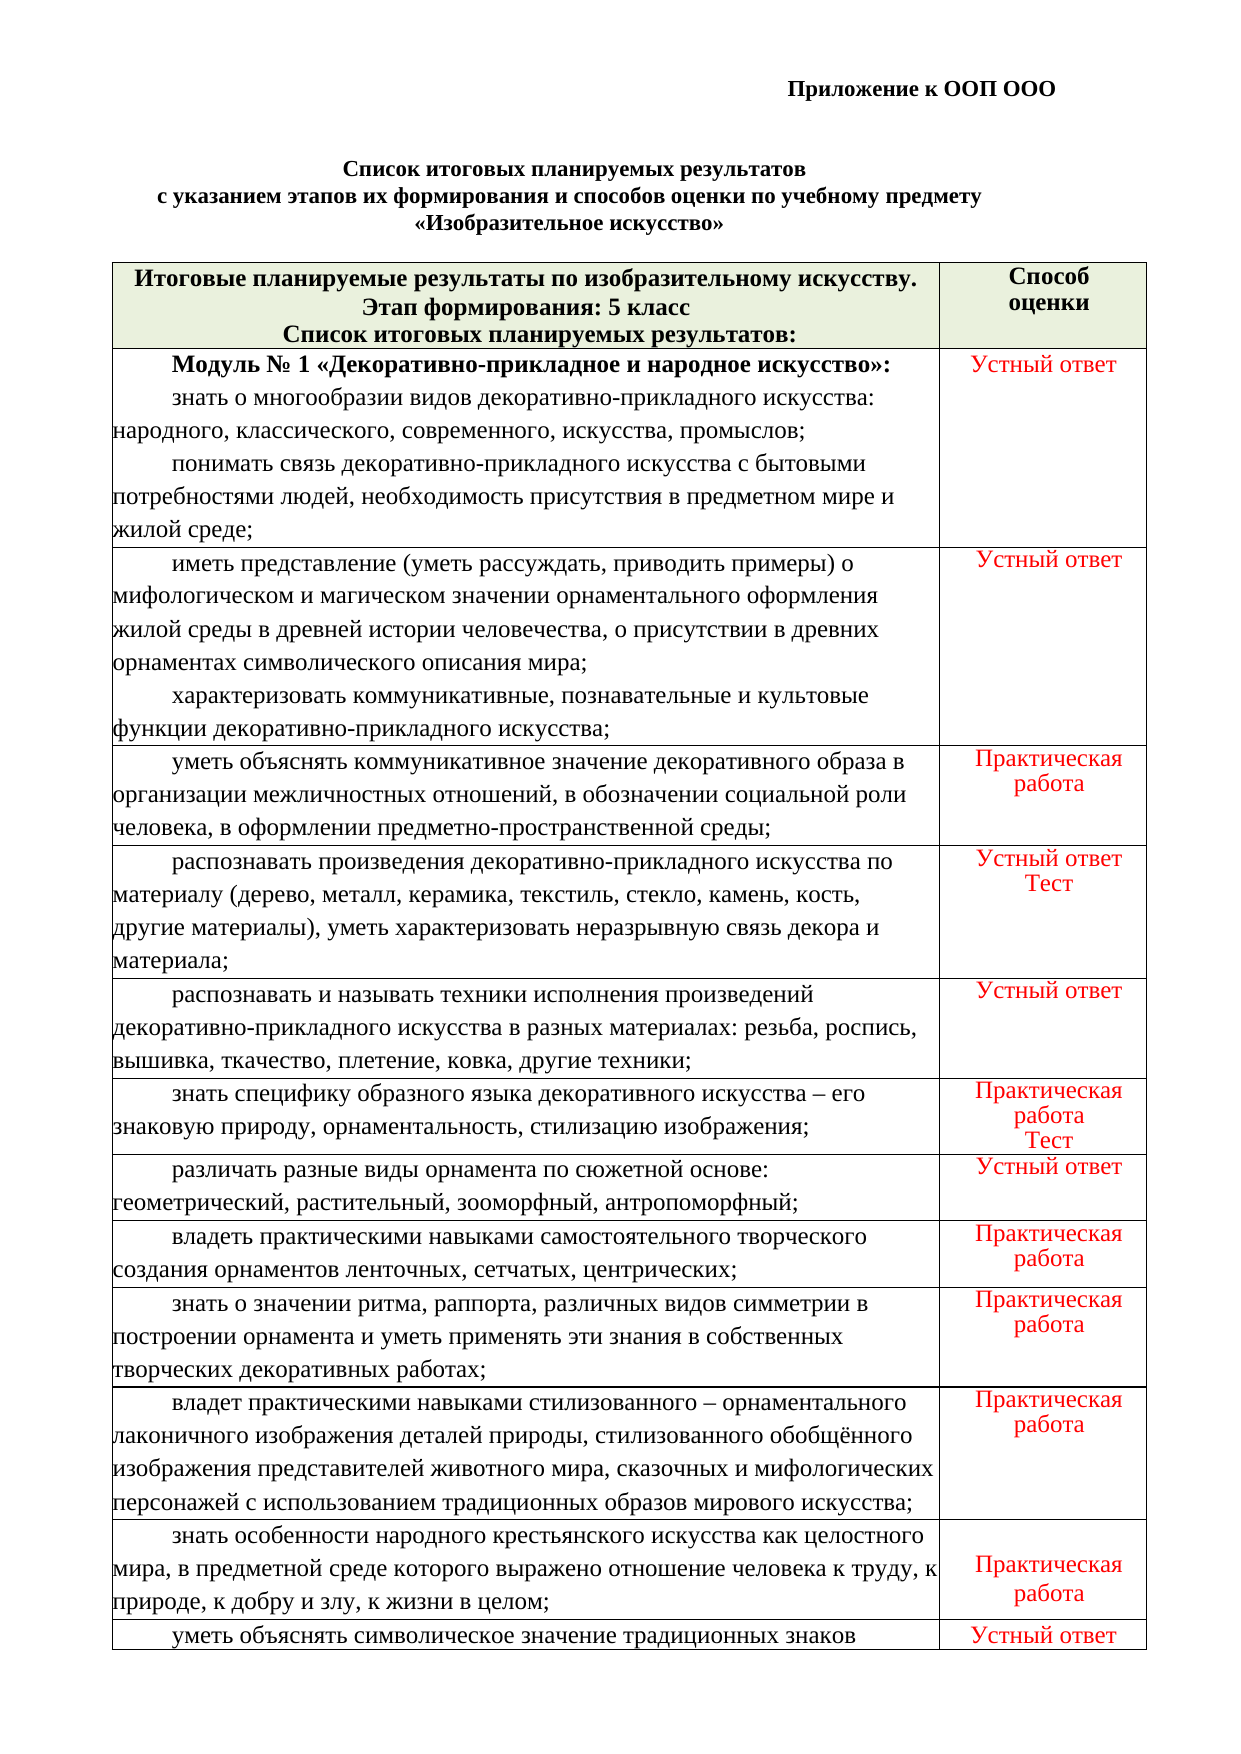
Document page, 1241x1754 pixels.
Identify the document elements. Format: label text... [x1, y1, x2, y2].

table_cell Практическая работа [940, 1288, 1146, 1386]
text «Изобразительное искусство» [102, 209, 1036, 235]
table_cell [113, 1620, 939, 1649]
table_header Итоговые планируемые результаты по изобразительному искусству. Этап формирования: 5 класс Список итоговых планируемых результатов: [113, 263, 939, 348]
table_cell Практическая работа [940, 746, 1146, 845]
table_cell знать о значении ритма, раппорта, различных видов симметрии в построении орнамента и уметь применять эти знания в собственных творческих декоративных работах; [113, 1288, 939, 1386]
table_cell распознавать и называть техники исполнения произведений декоративно-прикладного искусства в разных материалах: резьба, роспись, вышивка, ткачество, плетение, ковка, другие техники; [113, 979, 939, 1077]
table_cell Устный ответ [940, 1155, 1146, 1220]
table_cell Практическая работа Тест [940, 1079, 1146, 1153]
table_cell владеть практическими навыками самостоятельного творческого создания орнаментов ленточных, сетчатых, центрических; [113, 1221, 939, 1287]
table_cell Практическая работа [940, 1221, 1146, 1287]
table_cell иметь представление (уметь рассуждать, приводить примеры) о мифологическом и магическом значении орнаментального оформления жилой среды в древней истории человечества, о присутствии в древних орнаментах символического описания мира; характеризовать коммуникативные, познавательные и культовые функции декоративно-прикладного искусства; [113, 548, 939, 745]
table_cell Устный ответ Тест [940, 1620, 1146, 1649]
table_cell Устный ответ [940, 548, 1146, 745]
table_cell распознавать произведения декоративно-прикладного искусства по материалу (дерево, металл, керамика, текстиль, стекло, камень, кость, другие материалы), уметь характеризовать неразрывную связь декора и материала; [113, 846, 939, 978]
table_cell Устный ответ [940, 979, 1146, 1077]
text Список итоговых планируемых результатов [112, 155, 1036, 181]
table_cell Модуль № 1 «Декоративно-прикладное и народное искусство»: знать о многообразии видов декоративно-прикладного искусства: народного, классического, современного, искусства, промыслов; понимать связь декоративно-прикладного искусства с бытовыми потребностями людей, необходимость присутствия в предметном мире и жилой среде; [113, 349, 939, 547]
table_cell Практическая работа [940, 1388, 1146, 1519]
table_cell Устный ответ [940, 349, 1146, 547]
table_cell знать специфику образного языка декоративного искусства – его знаковую природу, орнаментальность, стилизацию изображения; [113, 1079, 939, 1153]
list Приложение к ООП ООО [140, 75, 1128, 102]
table_cell знать особенности народного крестьянского искусства как целостного мира, в предметной среде которого выражено отношение человека к труду, к природе, к добру и злу, к жизни в целом; [113, 1520, 939, 1619]
table_header Способ оценки [940, 263, 1146, 348]
table_cell владет практическими навыками стилизованного – орнаментального лаконичного изображения деталей природы, стилизованного обобщённого изображения представителей животного мира, сказочных и мифологических персонажей с использованием традиционных образов мирового искусства; [113, 1388, 939, 1519]
text с указанием этапов их формирования и способов оценки по учебному предмету [102, 182, 1036, 208]
table_cell уметь объяснять коммуникативное значение декоративного образа в организации межличностных отношений, в обозначении социальной роли человека, в оформлении предметно-пространственной среды; [113, 746, 939, 845]
table_cell Практическая работа [940, 1520, 1146, 1619]
table_cell Устный ответ Тест [940, 846, 1146, 978]
table_cell различать разные виды орнамента по сюжетной основе: геометрический, растительный, зооморфный, антропоморфный; [113, 1155, 939, 1220]
